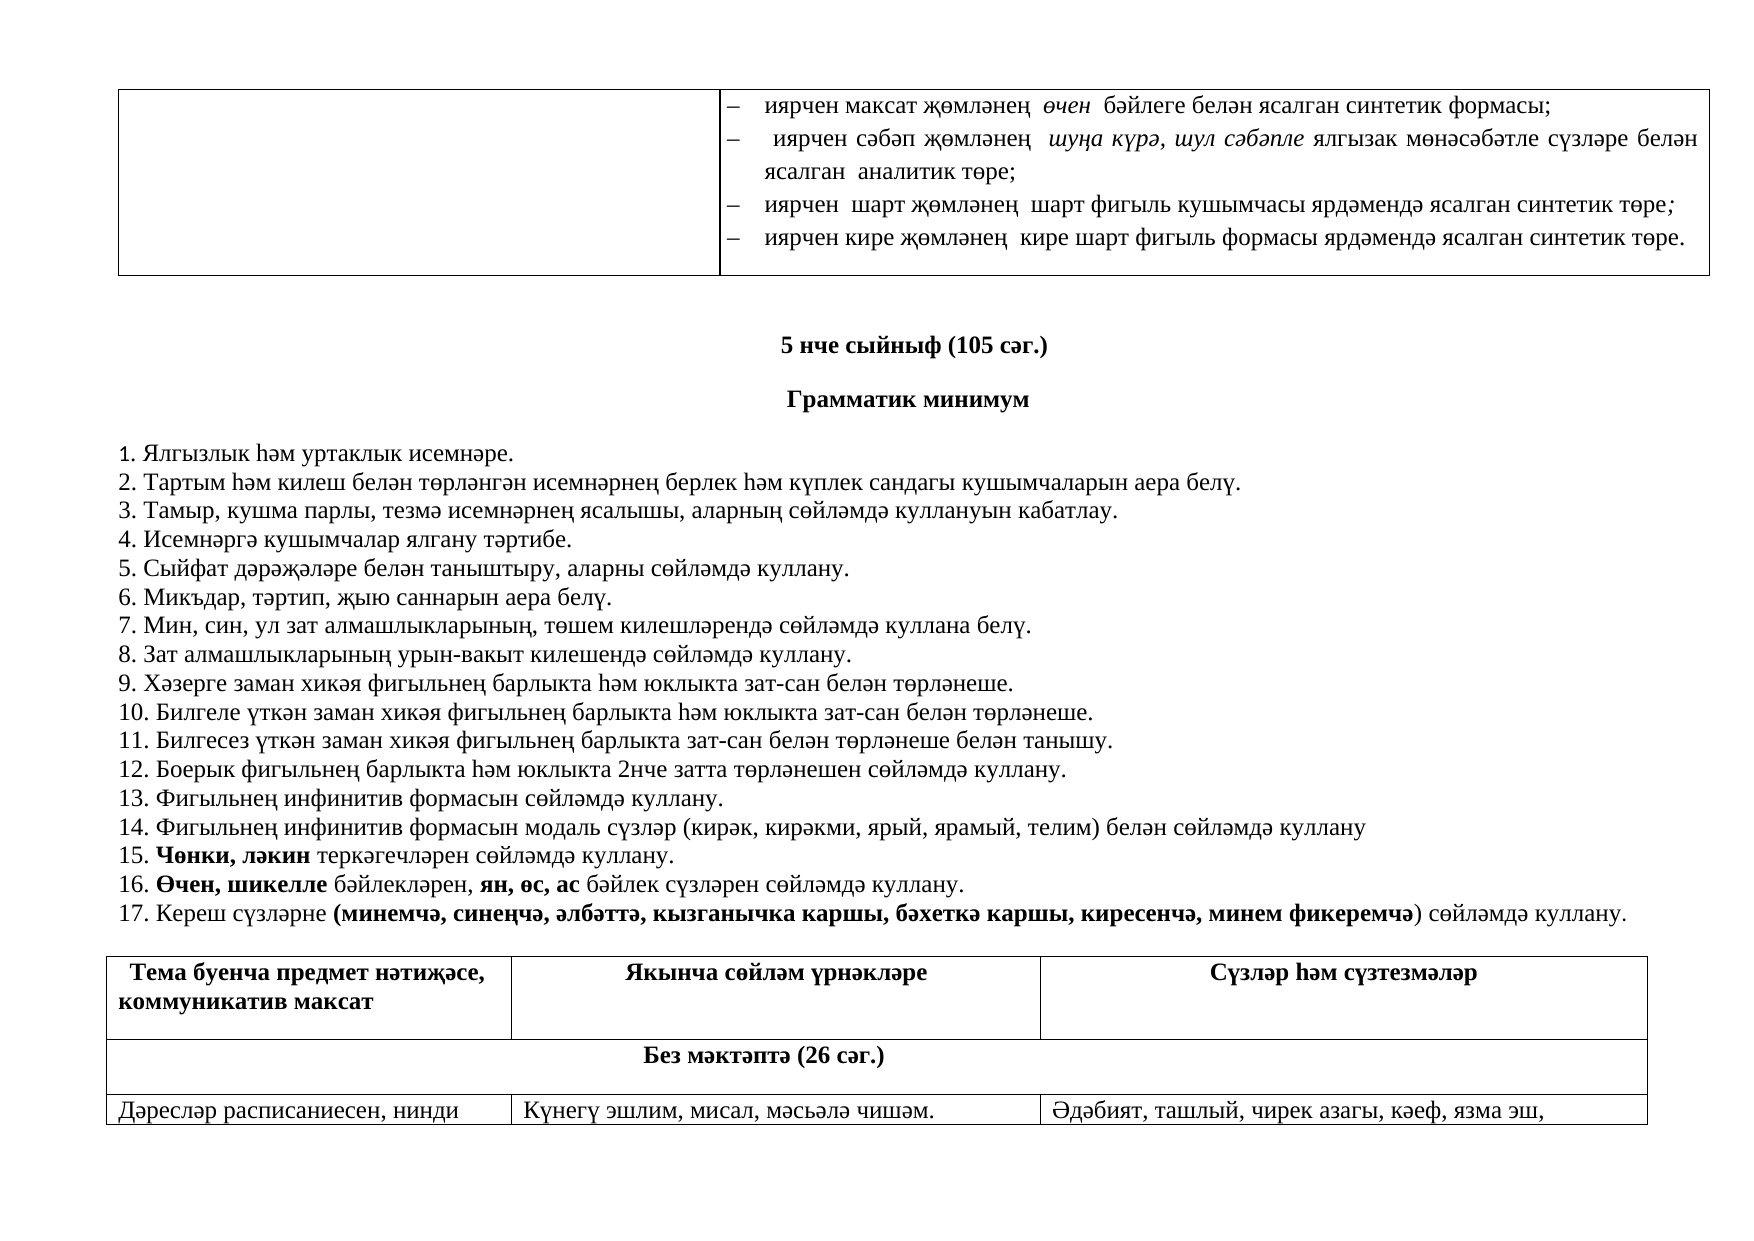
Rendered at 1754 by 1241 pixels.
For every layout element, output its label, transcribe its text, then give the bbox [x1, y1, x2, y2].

table_header Якынча сөйләм үрнәкләре [512, 957, 1040, 1039]
text 3. Тамыр, кушма парлы, тезмә исемнәрнең ясалышы, аларның сөйләмдә куллануын кабатлау. [118, 496, 1698, 524]
text 12. Боерык фигыльнең барлыкта һәм юклыкта 2нче затта төрләнешен сөйләмдә куллану. [118, 754, 1698, 783]
text 14. Фигыльнең инфинитив формасын модаль сүзләр (кирәк, кирәкми, ярый, ярамый, телим) белән сөйләмдә куллану [118, 812, 1698, 841]
text 6. Микъдар, тәртип, җыю саннарын аера белү. [118, 582, 1698, 611]
text Грамматик минимум [118, 384, 1698, 413]
text 11. Билгесез үткән заман хикәя фигыльнең барлыкта зат-сан белән төрләнеше белән танышу. [118, 726, 1698, 754]
table_cell Без мәктәптә (26 сәг.) [107, 1040, 1647, 1094]
text 8. Зат алмашлыкларының урын-вакыт килешендә сөйләмдә куллану. [118, 639, 1698, 668]
table_header коммуникатив максат [107, 957, 511, 1039]
text 15. Чөнки, ләкин теркәгечләрен сөйләмдә куллану. [118, 841, 1698, 869]
text 13. Фигыльнең инфинитив формасын сөйләмдә куллану. [118, 783, 1698, 812]
text 2. Тартым һәм килеш белән төрләнгән исемнәрнең берлек һәм күплек сандагы кушымчаларын аера белү. [118, 467, 1698, 496]
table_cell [107, 1095, 511, 1123]
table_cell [1041, 1095, 1647, 1123]
text 10. Билгеле үткән заман хикәя фигыльнең барлыкта һәм юклыкта зат-сан белән төрләнеше. [118, 697, 1698, 726]
text 5 нче сыйныф (105 сәг.) [118, 330, 1698, 359]
text 16. Өчен, шикелле бәйлекләрен, ян, өс, ас бәйлек сүзләрен сөйләмдә куллану. [118, 869, 1698, 898]
text 4. Исемнәргә кушымчалар ялгану тәртибе. [118, 524, 1698, 553]
table_header Сүзләр һәм сүзтезмәләр [1041, 957, 1647, 1039]
text 5. Сыйфат дәрәҗәләре белән таныштыру, аларны сөйләмдә куллану. [118, 553, 1698, 582]
text 7. Мин, син, ул зат алмашлыкларының, төшем килешләрендә сөйләмдә куллана белү. [118, 611, 1698, 639]
text 17. Кереш сүзләрне (минемчә, синеңчә, әлбәттә, кызганычка каршы, бәхеткә каршы, киресенчә, минем фикеремчә) сөйләмдә куллану. [118, 898, 1698, 927]
text 9. Хәзерге заман хикәя фигыльнең барлыкта һәм юклыкта зат-сан белән төрләнеше. [118, 668, 1698, 697]
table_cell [721, 90, 1709, 275]
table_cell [119, 90, 719, 275]
text 1. Ялгызлык һәм уртаклык исемнәре. [118, 438, 1698, 467]
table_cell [512, 1095, 1040, 1123]
